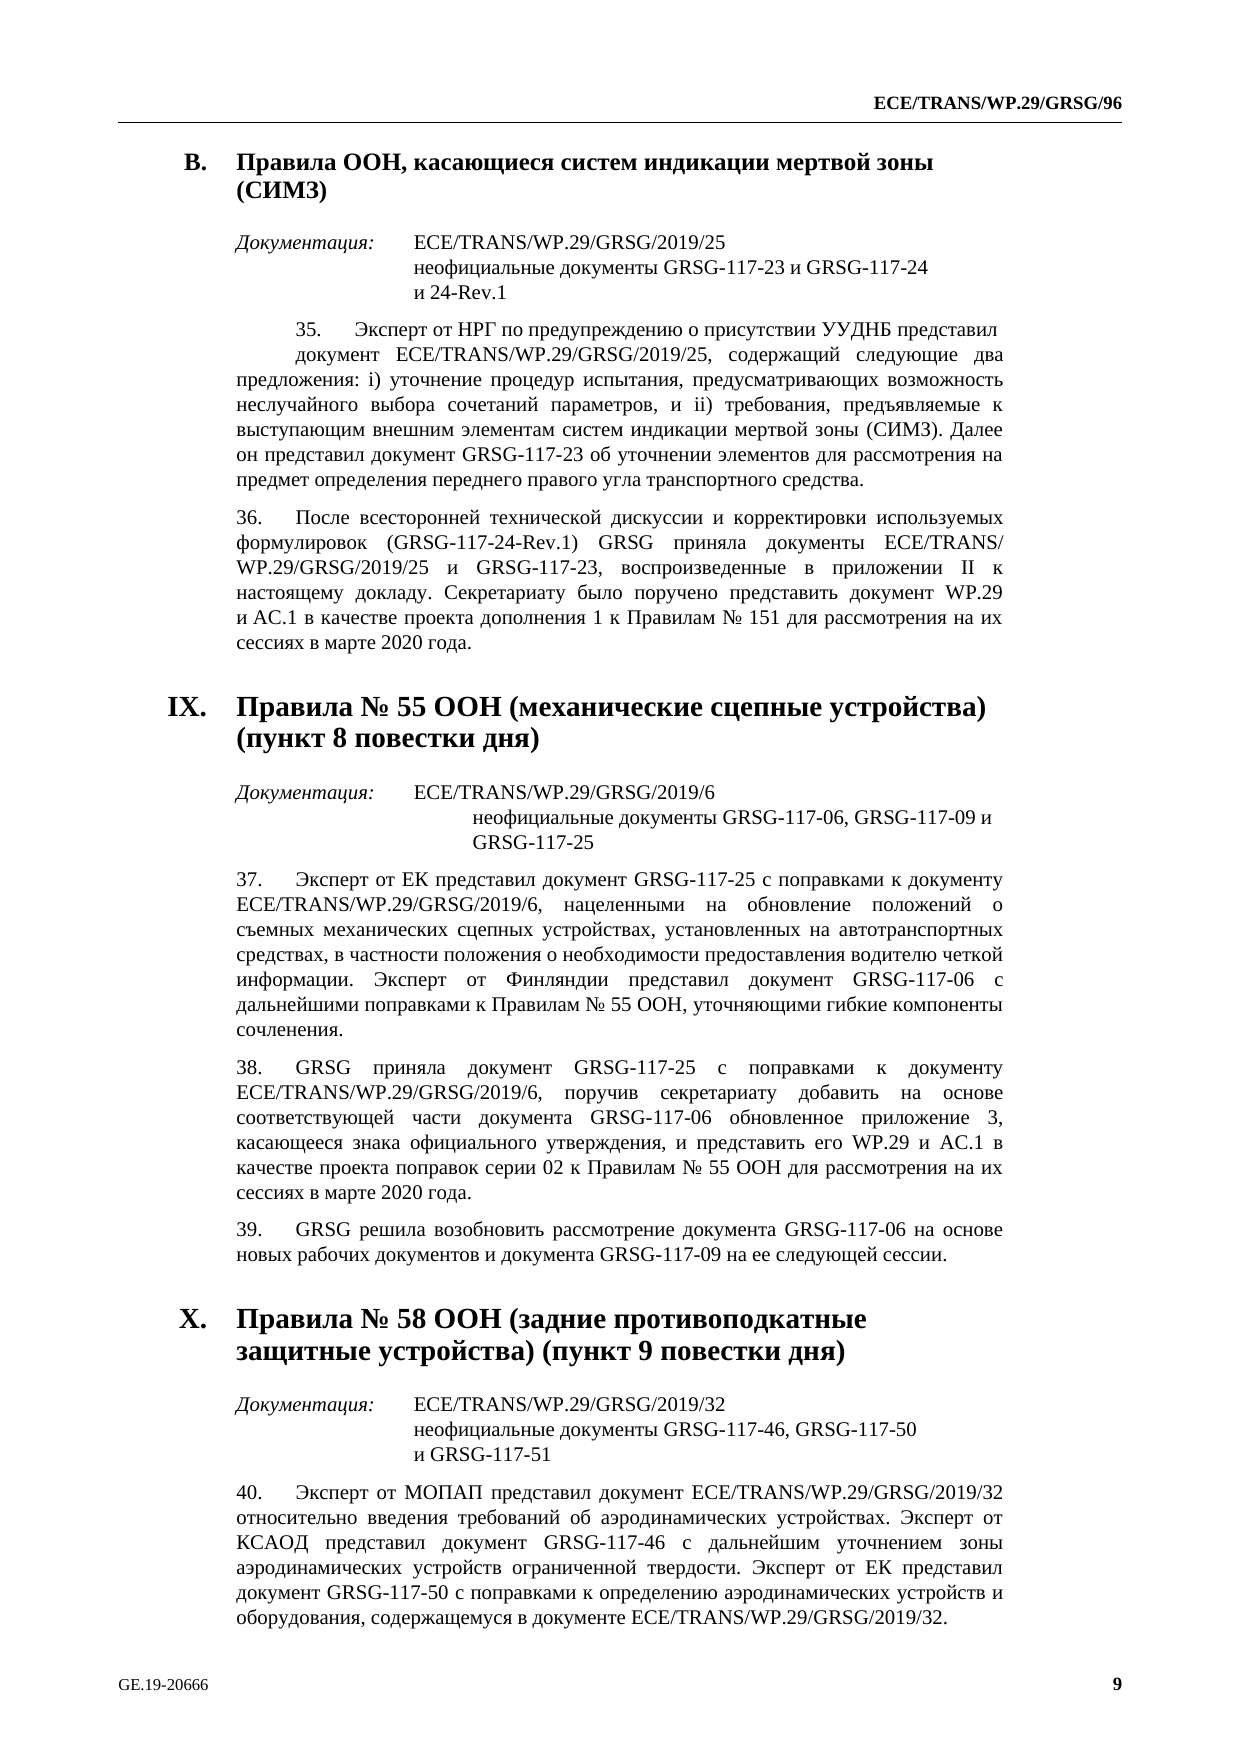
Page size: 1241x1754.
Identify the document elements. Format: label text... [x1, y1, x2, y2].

text 40. Эксперт от МОПАП представил документ ECE/TRANS/WP.29/GRSG/2019/32 относительно введения требований об аэродинамических устройствах. Эксперт от КСАОД представил документ GRSG-117-46 с дальнейшим уточнением зоны аэродинамических устройств ограниченной твердости. Эксперт от ЕК представил документ GRSG-117-50 с поправками к определению аэродинамических устройств и оборудования, содержащемуся в документе ECE/TRANS/WP.29/GRSG/2019/32. [236, 1479, 1004, 1629]
text Документация: ECE/TRANS/WP.29/GRSG/2019/6 неофициальные документы GRSG-117-06, GRSG-117-09 и GRSG-117-25 [236, 779, 1004, 854]
text 35. Эксперт от НРГ по предупреждению о присутствии УУДНБ представил документ ECE/TRANS/WP.29/GRSG/2019/25, coдержащий следующие два предложения: i) уточнение процедур испытания, предусматривающих возможность неслучайного выбора сочетаний параметров, и ii) требования, предъявляемые к выступающим внешним элементам систем индикации мертвой зоны (СИМЗ). Далее он представил документ GRSG-117-23 oб уточнении элементов для рассмотрения на предмет определения переднего правого угла транспортного средства. [236, 316, 1004, 491]
text 38. GRSG приняла документ GRSG-117-25 с поправками к документу ECE/TRANS/WP.29/GRSG/2019/6, поручив секретариату добавить на основе соответствующей части документа GRSG-117-06 обновленное приложение 3, касающееся знака официального утверждения, и представить его WP.29 и AC.1 в качестве проекта поправок серии 02 к Правилам № 55 ООН для рассмотрения на их сессиях в марте 2020 года. [236, 1054, 1004, 1204]
text IX. Правила № 55 ООН (механические сцепные устройства) (пункт 8 повестки дня) [118, 691, 1004, 754]
text 39. GRSG решила возобновить рассмотрение документа GRSG-117-06 на основе новых рабочих документов и документа GRSG-117-09 на ее следующей сессии. [236, 1216, 1004, 1266]
text Документация: ECE/TRANS/WP.29/GRSG/2019/32 неофициальные документы GRSG-117-46, GRSG-117-50 и GRSG-117-51 [236, 1391, 1004, 1466]
text Документация: ECE/TRANS/WP.29/GRSG/2019/25 неофициальные документы GRSG-117-23 и GRSG-117-24 и 24-Rev.1 [236, 229, 1004, 304]
text X. Правила № 58 ООН (задние противоподкатные защитные устройства) (пункт 9 повестки дня) [118, 1304, 1004, 1366]
text 37. Эксперт от ЕК представил документ GRSG-117-25 с поправками к документу ECE/TRANS/WP.29/GRSG/2019/6, нацеленными на обновление положений о съемных механических сцепных устройствах, установленных на автотранспортных средствах, в частности положения о необходимости предоставления водителю четкой информации. Эксперт от Финляндии представил документ GRSG-117-06 с дальнейшими поправками к Правилам № 55 ООН, уточняющими гибкие компоненты сочленения. [236, 866, 1004, 1041]
text B. Правила ООН, касающиеся систем индикации мертвой зоны (СИМЗ) [118, 148, 1004, 204]
text 36. После всесторонней технической дискуссии и корректировки используемых формулировок (GRSG-117-24-Rev.1) GRSG приняла документы ECE/TRANS/ WP.29/GRSG/2019/25 и GRSG-117-23, воспроизведенные в приложении II к настоящему докладу. Секретариату было поручено представить документ WP.29 и AC.1 в качестве проекта дополнения 1 к Правилам № 151 для рассмотрения на их сессиях в марте 2020 года. [236, 504, 1004, 654]
